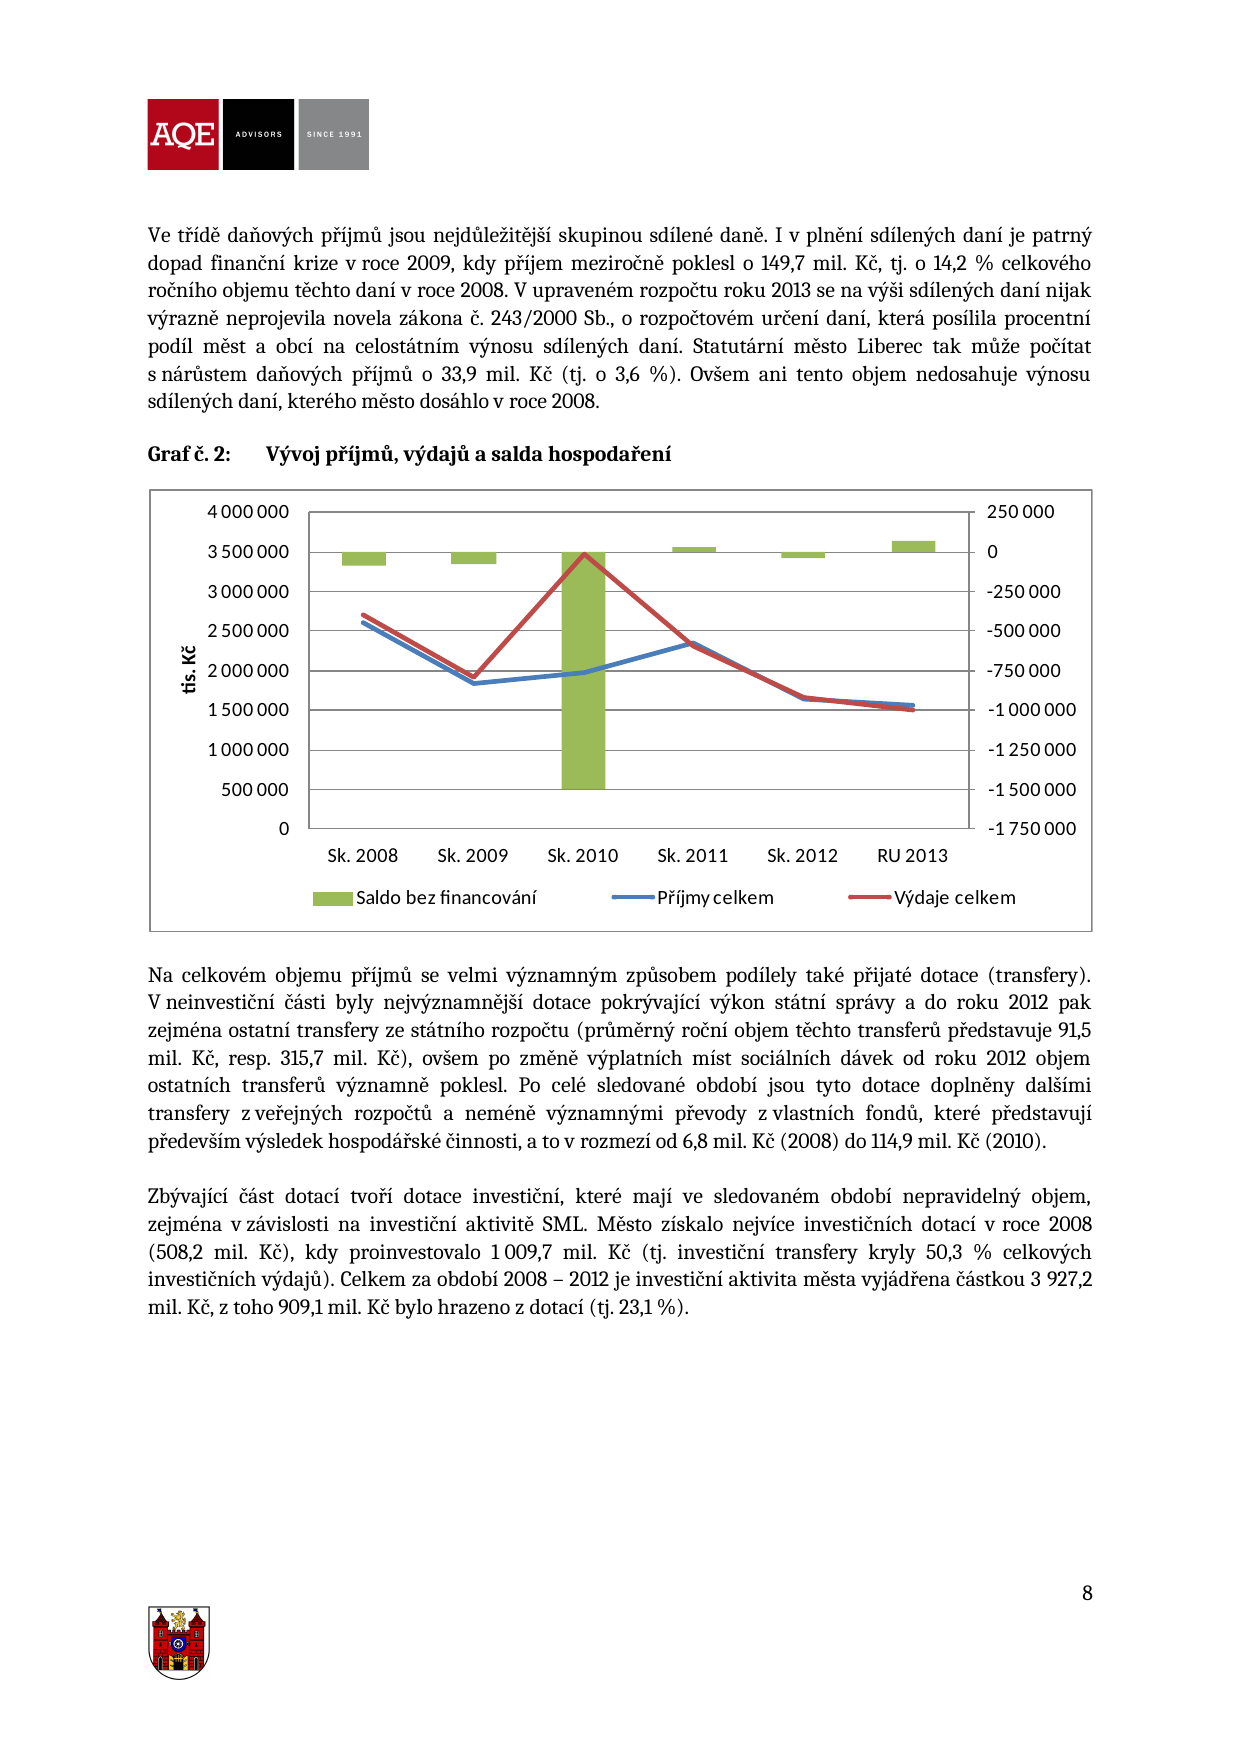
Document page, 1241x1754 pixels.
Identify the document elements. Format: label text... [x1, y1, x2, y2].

picture [147, 99, 369, 170]
picture [147, 1605, 211, 1681]
text Zbývající část dotací tvoří dotace investiční, které mají ve sledovaném období nepravidelný objem, zejména v závislosti na investiční aktivitě SML. Město získalo nejvíce investičních dotací v roce 2008 (508,2 mil. Kč), kdy proinvestovalo 1 009,7 mil. Kč (tj. investiční transfery kryly 50,3 % celkových investičních výdajů). Celkem za období 2008 – 2012 je investiční aktivita města vyjádřena částkou 3 927,2 mil. Kč, z toho 909,1 mil. Kč bylo hrazeno z dotací (tj. 23,1 %). [148, 1184, 1093, 1320]
text Na celkovém objemu příjmů se velmi významným způsobem podílely také přijaté dotace (transfery). V neinvestiční části byly nejvýznamnější dotace pokrývající výkon státní správy a do roku 2012 pak zejména ostatní transfery ze státního rozpočtu (průměrný roční objem těchto transferů představuje 91,5 mil. Kč, resp. 315,7 mil. Kč), ovšem po změně výplatních míst sociálních dávek od roku 2012 objem ostatních transferů významně poklesl. Po celé sledované období jsou tyto dotace doplněny dalšími transfery z veřejných rozpočtů a neméně významnými převody z vlastních fondů, které představují především výsledek hospodářské činnosti, a to v rozmezí od 6,8 mil. Kč (2008) do 114,9 mil. Kč (2010). [148, 962, 1093, 1154]
text Ve třídě daňových příjmů jsou nejdůležitější skupinou sdílené daně. I v plnění sdílených daní je patrný dopad finanční krize v roce 2009, kdy příjem meziročně poklesl o 149,7 mil. Kč, tj. o 14,2 % celkového ročního objemu těchto daní v roce 2008. V upraveném rozpočtu roku 2013 se na výši sdílených daní nijak výrazně neprojevila novela zákona č. 243/2000 Sb., o rozpočtovém určení daní, která posílila procentní podíl měst a obcí na celostátním výnosu sdílených daní. Statutární město Liberec tak může počítat s nárůstem daňových příjmů o 33,9 mil. Kč (tj. o 3,6 %). Ovšem ani tento objem nedosahuje výnosu sdílených daní, kterého město dosáhlo v roce 2008. [148, 223, 1093, 414]
text Vývoj příjmů, výdajů a salda hospodaření [148, 442, 1093, 467]
